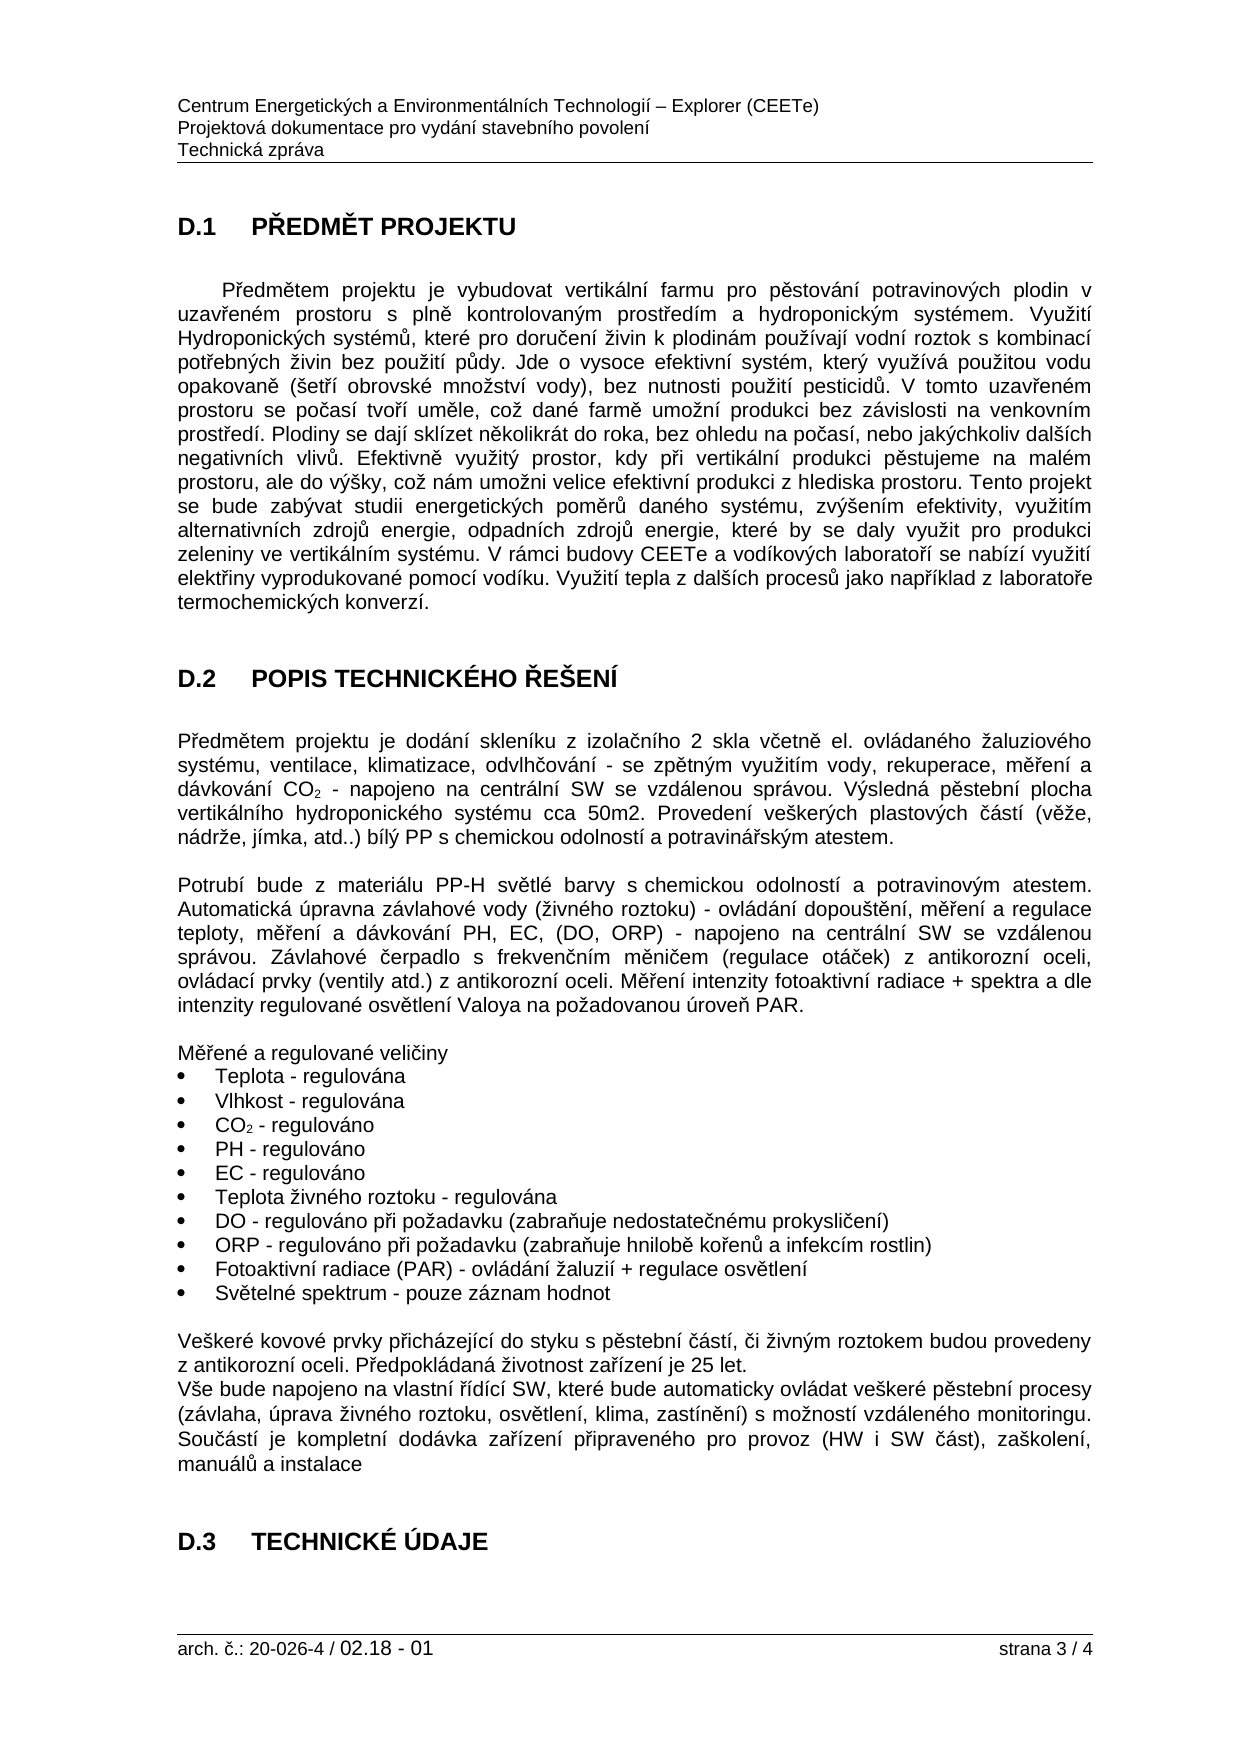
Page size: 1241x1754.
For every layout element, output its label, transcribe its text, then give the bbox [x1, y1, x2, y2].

subtitle PŘEDMĚT PROJEKTU [177, 212, 1093, 241]
list ORP - regulováno při požadavku (zabraňuje hnilobě kořenů a infekcím rostlin) [177, 1233, 1093, 1257]
text Měřené a regulované veličiny [177, 1040, 1093, 1064]
list EC - regulováno [177, 1161, 1093, 1185]
subtitle POPIS TECHNICKÉHO ŘEŠENÍ [177, 664, 1093, 692]
list PH - regulováno [177, 1137, 1093, 1161]
list Teplota živného roztoku - regulována [177, 1185, 1093, 1209]
subtitle TECHNICKÉ ÚDAJE [177, 1527, 1093, 1556]
list DO - regulováno při požadavku (zabraňuje nedostatečnému prokysličení) [177, 1209, 1093, 1233]
text Vše bude napojeno na vlastní řídící SW, které bude automaticky ovládat veškeré pěstební procesy (závlaha, úprava živného roztoku, osvětlení, klima, zastínění) s možností vzdáleného monitoringu. Součástí je kompletní dodávka zařízení připraveného pro provoz (HW i SW část), zaškolení, manuálů a instalace [177, 1377, 1093, 1477]
text Veškeré kovové prvky přicházející do styku s pěstební částí, či živným roztokem budou provedeny z antikorozní oceli. Předpokládaná životnost zařízení je 25 let. [177, 1329, 1093, 1377]
list Vlhkost - regulována [177, 1088, 1093, 1112]
list Fotoaktivní radiace (PAR) - ovládání žaluzií + regulace osvětlení [177, 1257, 1093, 1281]
text Předmětem projektu je dodání skleníku z izolačního 2 skla včetně el. ovládaného žaluziového systému, ventilace, klimatizace, odvlhčování - se zpětným využitím vody, rekuperace, měření a dávkování CO2 - napojeno na centrální SW se vzdálenou správou. Výsledná pěstební plocha vertikálního hydroponického systému cca 50m2. Provedení veškerých plastových částí (věže, nádrže, jímka, atd..) bílý PP s chemickou odolností a potravinářským atestem. [177, 729, 1093, 849]
list CO2 - regulováno [177, 1112, 1093, 1137]
list Světelné spektrum - pouze záznam hodnot [177, 1281, 1093, 1305]
list Teplota - regulována [177, 1064, 1093, 1088]
text Potrubí bude z materiálu PP-H světlé barvy s chemickou odolností a potravinovým atestem. Automatická úpravna závlahové vody (živného roztoku) - ovládání dopouštění, měření a regulace teploty, měření a dávkování PH, EC, (DO, ORP) - napojeno na centrální SW se vzdálenou správou. Závlahové čerpadlo s frekvenčním měničem (regulace otáček) z antikorozní oceli, ovládací prvky (ventily atd.) z antikorozní oceli. Měření intenzity fotoaktivní radiace + spektra a dle intenzity regulované osvětlení Valoya na požadovanou úroveň PAR. [177, 873, 1093, 1016]
text Předmětem projektu je vybudovat vertikální farmu pro pěstování potravinových plodin v uzavřeném prostoru s plně kontrolovaným prostředím a hydroponickým systémem. Využití Hydroponických systémů, které pro doručení živin k plodinám používají vodní roztok s kombinací potřebných živin bez použití půdy. Jde o vysoce efektivní systém, který využívá použitou vodu opakovaně (šetří obrovské množství vody), bez nutnosti použití pesticidů. V tomto uzavřeném prostoru se počasí tvoří uměle, což dané farmě umožní produkci bez závislosti na venkovním prostředí. Plodiny se dají sklízet několikrát do roka, bez ohledu na počasí, nebo jakýchkoliv dalších negativních vlivů. Efektivně využitý prostor, kdy při vertikální produkci pěstujeme na malém prostoru, ale do výšky, což nám umožni velice efektivní produkci z hlediska prostoru. Tento projekt se bude zabývat studii energetických poměrů daného systému, zvýšením efektivity, využitím alternativních zdrojů energie, odpadních zdrojů energie, které by se daly využit pro produkci zeleniny ve vertikálním systému. V rámci budovy CEETe a vodíkových laboratoří se nabízí využití elektřiny vyprodukované pomocí vodíku. Využití tepla z dalších procesů jako například z laboratoře termochemických konverzí. [177, 278, 1093, 614]
